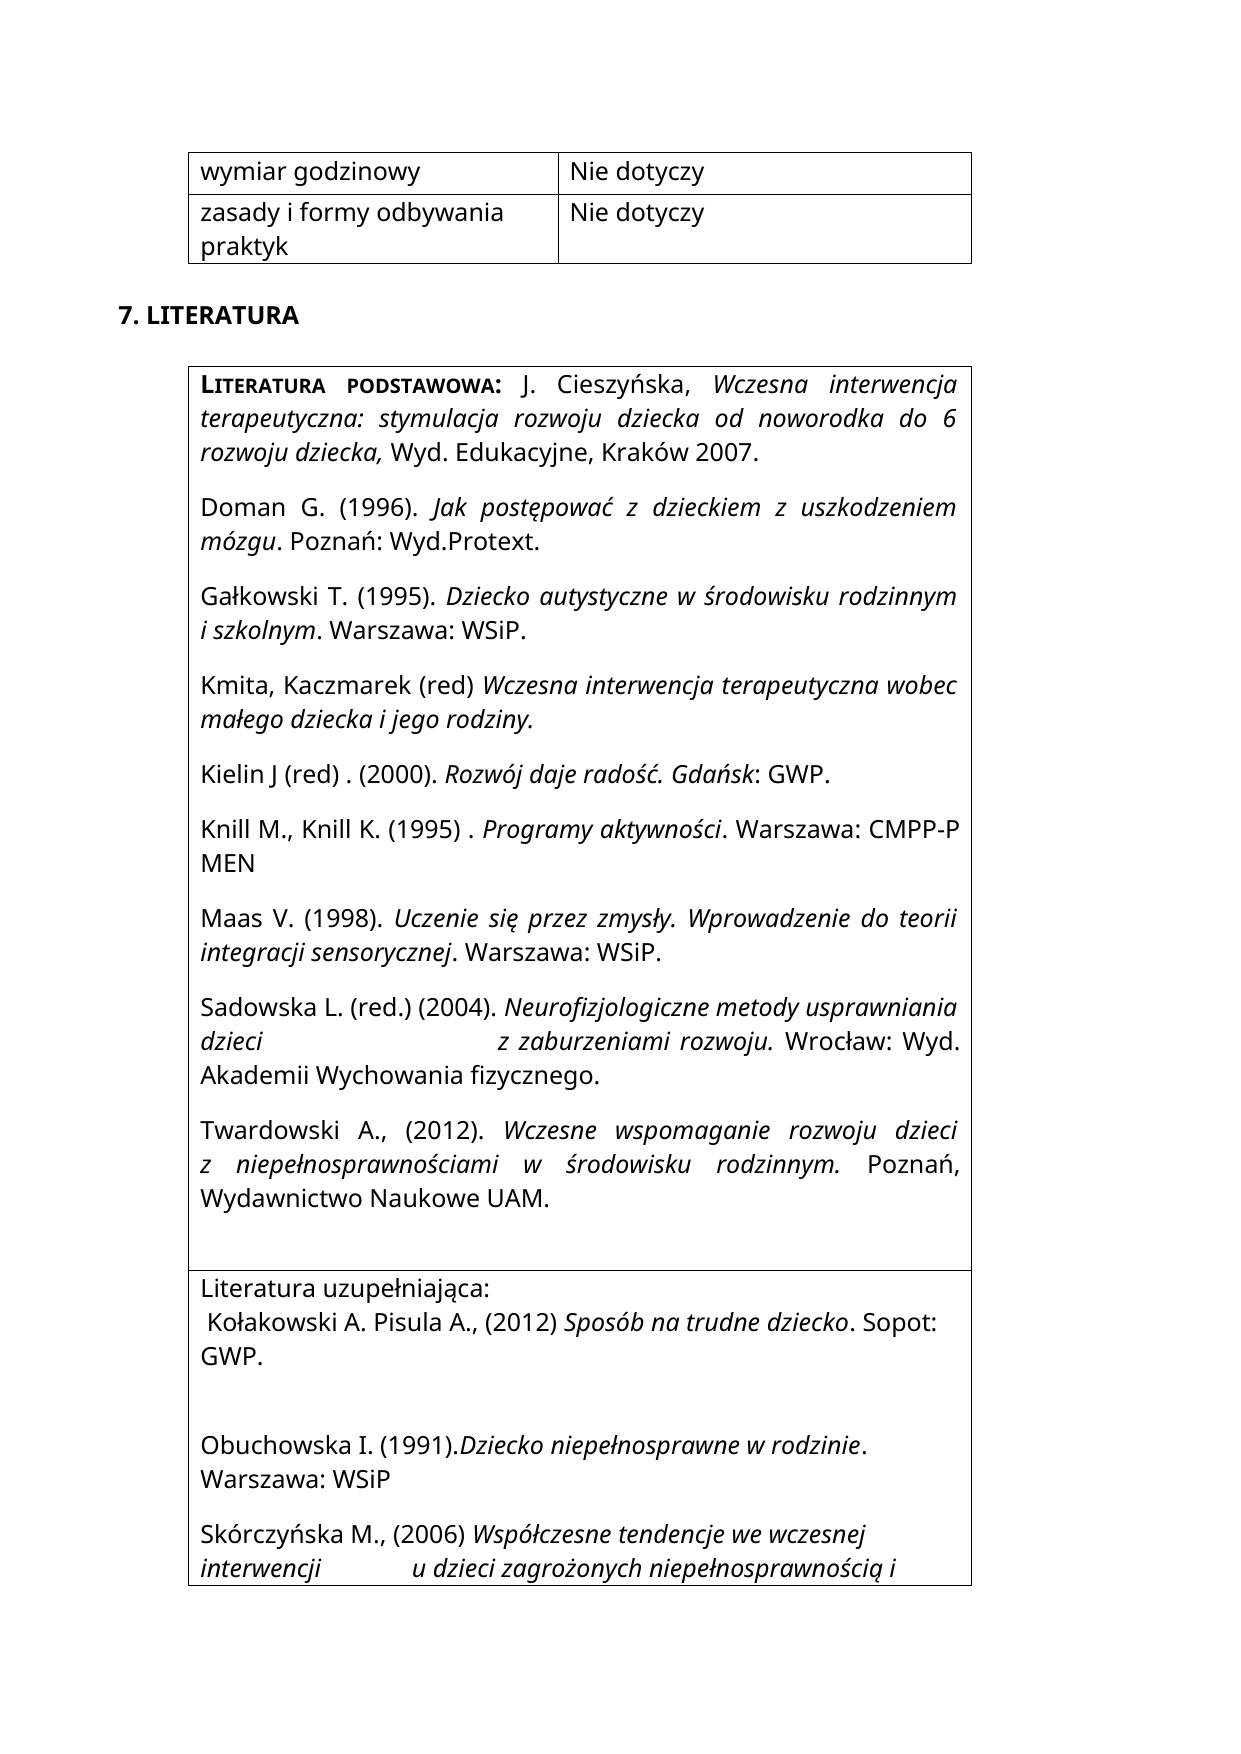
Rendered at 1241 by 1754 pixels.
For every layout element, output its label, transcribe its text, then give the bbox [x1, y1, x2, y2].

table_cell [189, 1271, 971, 1585]
text 7. LITERATURA [118, 298, 1122, 332]
table_header Nie dotyczy [559, 153, 971, 193]
table_cell zasady i formy odbywania praktyk [189, 195, 558, 263]
table_header Literatura podstawowa: J. Cieszyńska, Wczesna interwencja terapeutyczna: stymulacja rozwoju dziecka od noworodka do 6 rozwoju dziecka, Wyd. Edukacyjne, Kraków 2007. Doman G. (1996). Jak postępować z dzieckiem z uszkodzeniem mózgu. Poznań: Wyd.Protext. Gałkowski T. (1995). Dziecko autystyczne w środowisku rodzinnym i szkolnym. Warszawa: WSiP. Kmita, Kaczmarek (red) Wczesna interwencja terapeutyczna wobec małego dziecka i jego rodziny. Kielin J (red) . (2000). Rozwój daje radość. Gdańsk: GWP. Knill M., Knill K. (1995) . Programy aktywności. Warszawa: CMPP-P MEN Maas V. (1998). Uczenie się przez zmysły. Wprowadzenie do teorii integracji sensorycznej. Warszawa: WSiP. Sadowska L. (red.) (2004). Neurofizjologiczne metody usprawniania dzieci z zaburzeniami rozwoju. Wrocław: Wyd. Akademii Wychowania fizycznego. Twardowski A., (2012). Wczesne wspomaganie rozwoju dzieci z niepełnosprawnościami w środowisku rodzinnym. Poznań, Wydawnictwo Naukowe UAM. [189, 367, 971, 1270]
table_cell Nie dotyczy [559, 195, 971, 263]
table_header wymiar godzinowy [189, 153, 558, 193]
